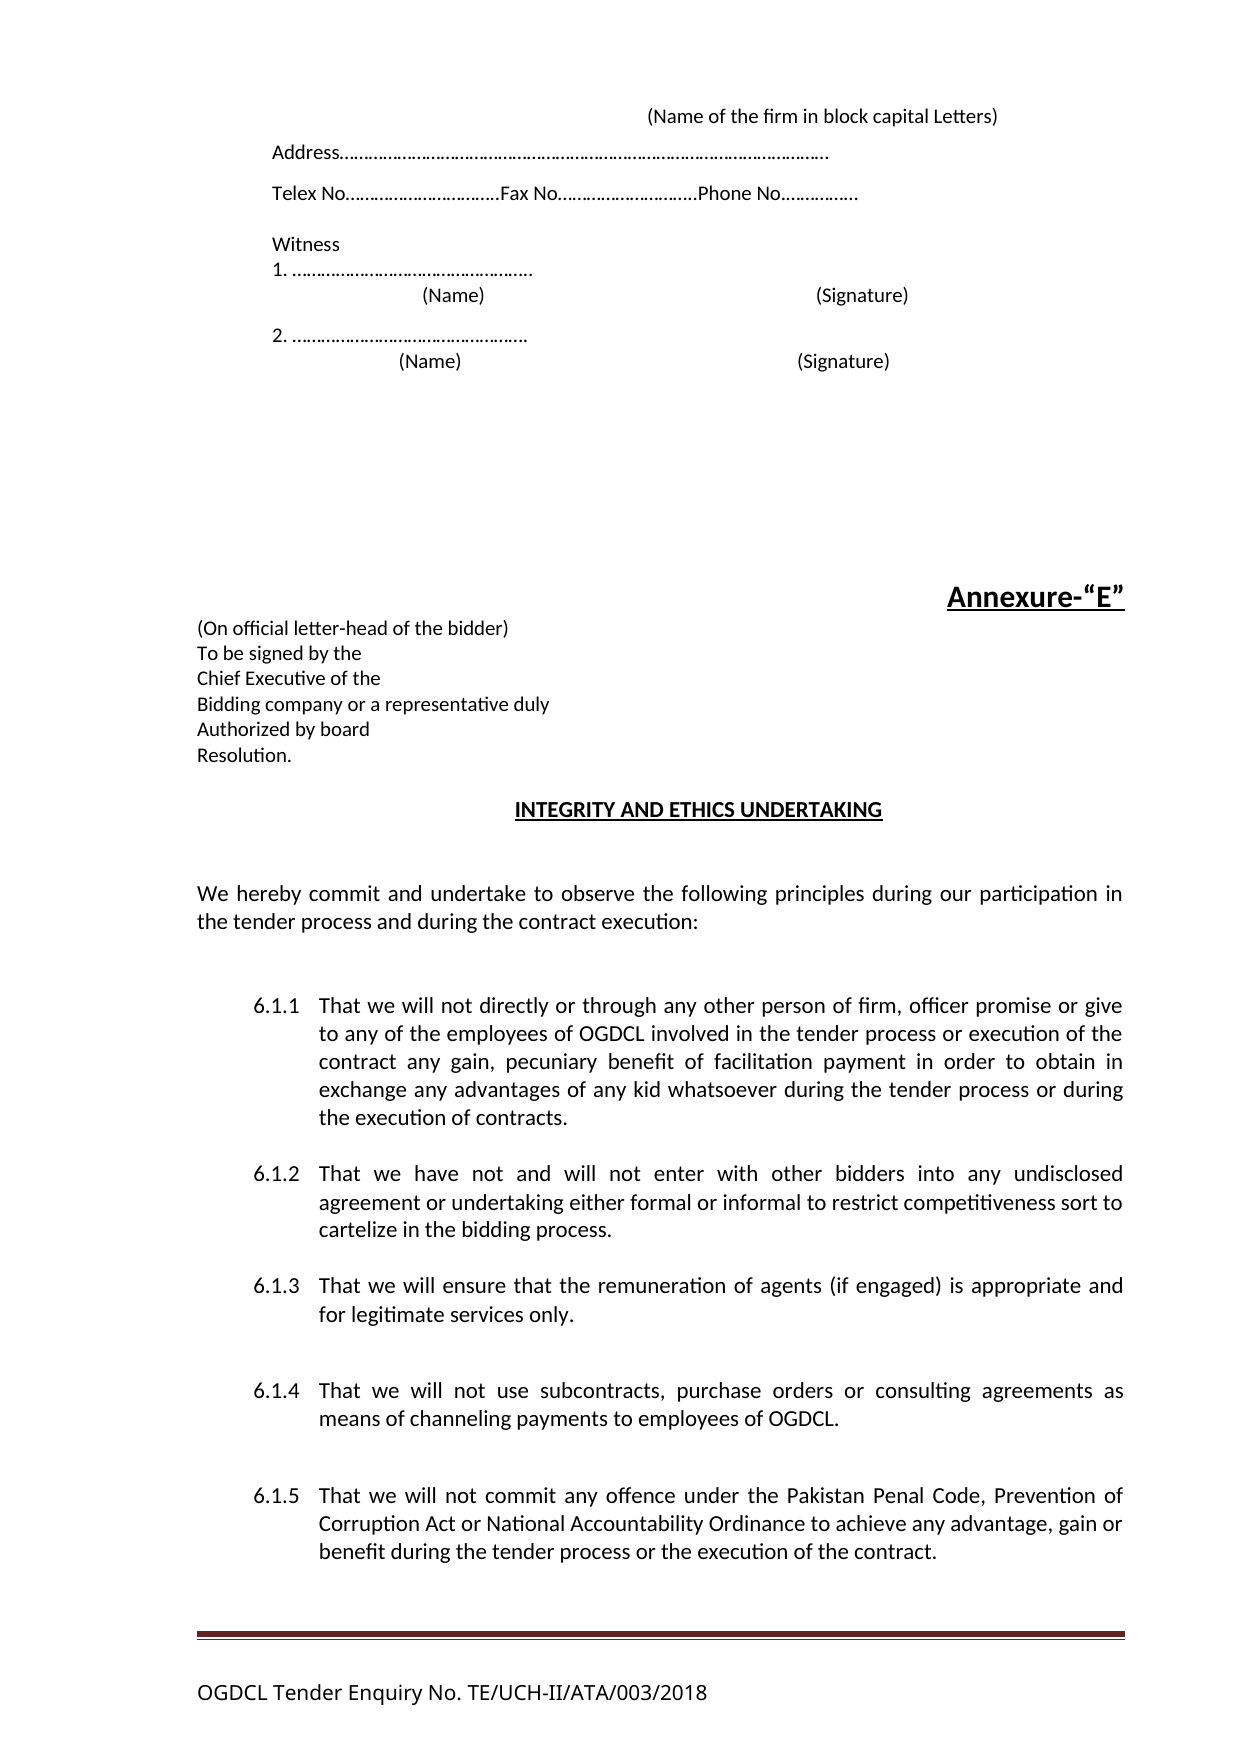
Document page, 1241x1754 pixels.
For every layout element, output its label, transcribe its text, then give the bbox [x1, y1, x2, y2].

text Resolution. [197, 742, 1144, 767]
title (Name) (Signature) [272, 282, 1125, 307]
title INTEGRITY AND ETHICS UNDERTAKING [197, 795, 1125, 823]
title 2. …………………………………………. [197, 322, 1125, 348]
title Telex No…………………………..Fax No………………………..Phone No.…………… [272, 180, 1125, 206]
text Bidding company or a representative duly [197, 691, 1144, 716]
title 1. ………………………………………….. [272, 256, 1125, 282]
title That we will ensure that the remuneration of agents (if engaged) is appropriate and for legitimate services only. [253, 1272, 1125, 1328]
title Address………………………………………………………………………………………… [272, 139, 1125, 165]
text To be signed by the [197, 640, 1144, 666]
title That we will not use subcontracts, purchase orders or consulting agreements as means of channeling payments to employees of OGDCL. [253, 1377, 1125, 1433]
text Authorized by board [197, 716, 1144, 742]
title Witness [272, 231, 1125, 256]
text (Name) (Signature) [197, 348, 1125, 373]
title Annexure-“E” [197, 577, 1125, 615]
text Chief Executive of the [197, 666, 1144, 691]
title That we have not and will not enter with other bidders into any undisclosed agreement or undertaking either formal or informal to restrict competitiveness sort to cartelize in the bidding process. [253, 1159, 1125, 1244]
text (On official letter-head of the bidder) [197, 615, 1144, 640]
title We hereby commit and undertake to observe the following principles during our participation in the tender process and during the contract execution: [197, 879, 1125, 935]
title That we will not directly or through any other person of firm, officer promise or give to any of the employees of OGDCL involved in the tender process or execution of the contract any gain, pecuniary benefit of facilitation payment in order to obtain in exchange any advantages of any kid whatsoever during the tender process or during the execution of contracts. [253, 991, 1125, 1132]
title That we will not commit any offence under the Pakistan Penal Code, Prevention of Corruption Act or National Accountability Ordinance to achieve any advantage, gain or benefit during the tender process or the execution of the contract. [253, 1481, 1125, 1566]
title (Name of the firm in block capital Letters) [272, 104, 1125, 129]
